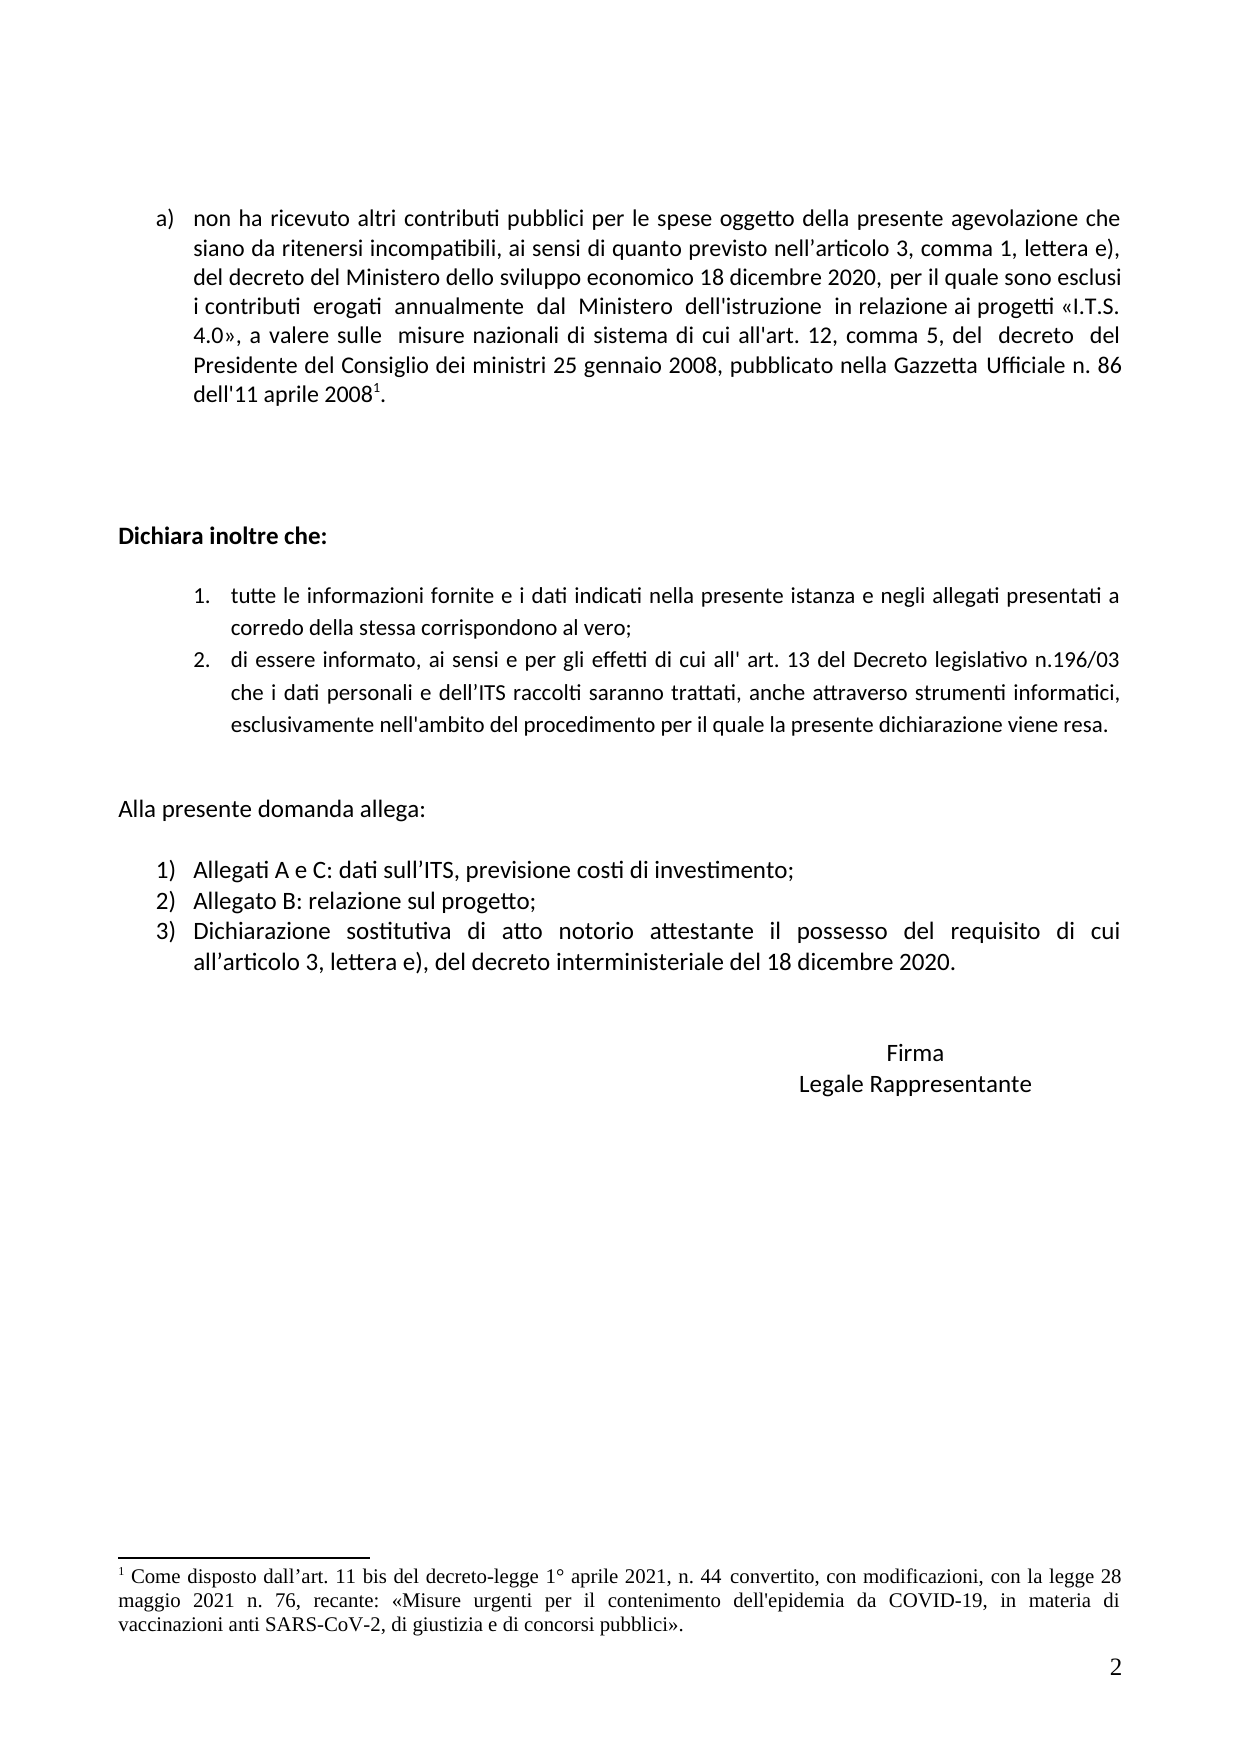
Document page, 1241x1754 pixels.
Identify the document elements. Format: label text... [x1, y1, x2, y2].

list non ha ricevuto altri contributi pubblici per le spese oggetto della presente agevolazione che siano da ritenersi incompatibili, ai sensi di quanto previsto nell’articolo 3, comma 1, lettera e), del decreto del Ministero dello sviluppo economico 18 dicembre 2020, per il quale sono esclusi i contributi erogati annualmente dal Ministero dell'istruzione in relazione ai progetti «I.T.S. 4.0», a valere sulle misure nazionali di sistema di cui all'art. 12, comma 5, del decreto del Presidente del Consiglio dei ministri 25 gennaio 2008, pubblicato nella Gazzetta Ufficiale n. 86 dell'11 aprile 2008. [156, 203, 1122, 408]
list Allegati A e C: dati sull’ITS, previsione costi di investimento; [156, 854, 1122, 885]
text Legale Rappresentante [709, 1068, 1122, 1098]
list Dichiarazione sostitutiva di atto notorio attestante il possesso del requisito di cui all’articolo 3, lettera e), del decreto interministeriale del 18 dicembre 2020. [156, 915, 1122, 976]
text Firma [709, 1037, 1122, 1068]
text Alla presente domanda allega: [118, 793, 1122, 824]
text Dichiara inoltre che: [118, 520, 1122, 551]
list tutte le informazioni fornite e i dati indicati nella presente istanza e negli allegati presentati a corredo della stessa corrispondono al vero; [193, 581, 1122, 641]
list di essere informato, ai sensi e per gli effetti di cui all' art. 13 del Decreto legislativo n.196/03 che i dati personali e dell’ITS raccolti saranno trattati, anche attraverso strumenti informatici, esclusivamente nell'ambito del procedimento per il quale la presente dichiarazione viene resa. [193, 645, 1122, 738]
list Allegato B: relazione sul progetto; [156, 885, 1122, 915]
